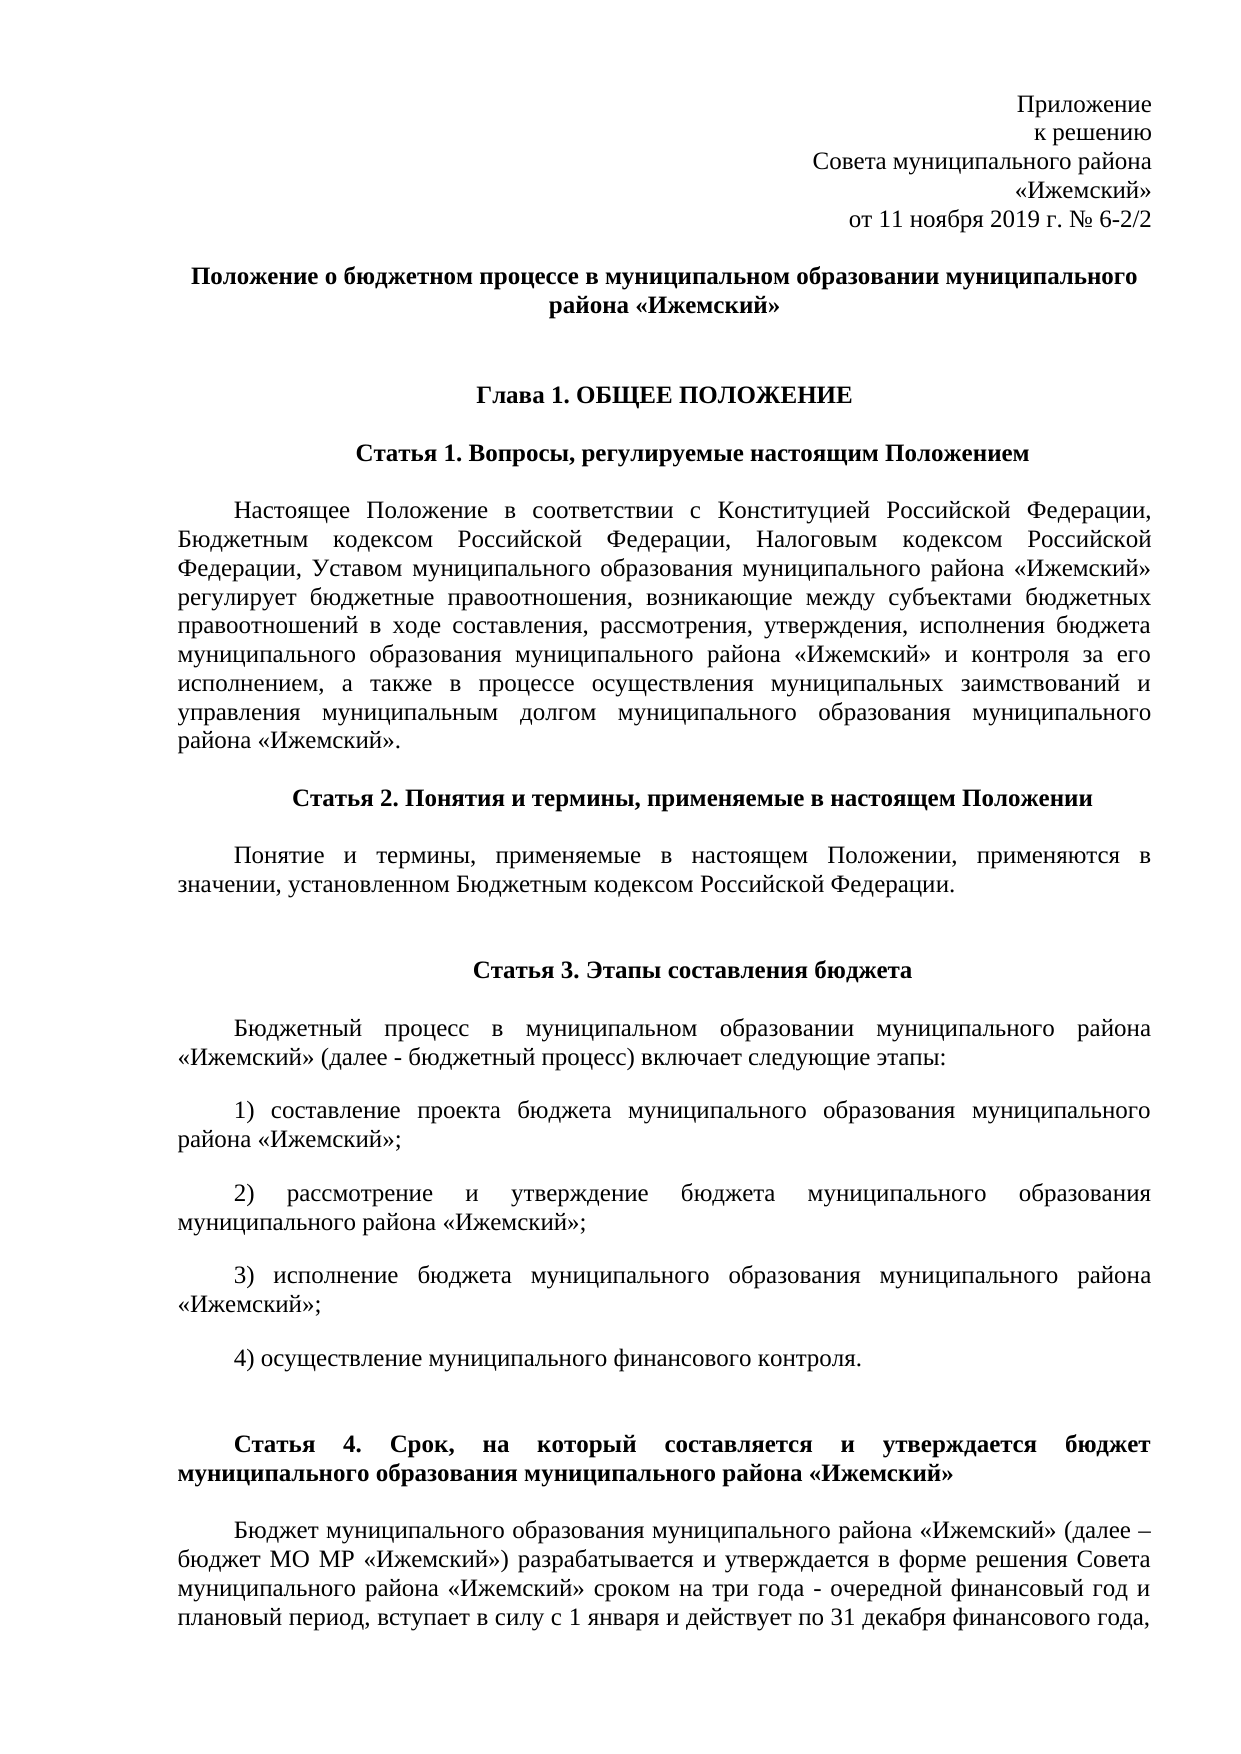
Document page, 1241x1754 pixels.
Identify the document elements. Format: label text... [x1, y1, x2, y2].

text Приложение [177, 89, 1152, 117]
title Статья 4. Срок, на который составляется и утверждается бюджет муниципального образования муниципального района «Ижемский» [177, 1429, 1152, 1487]
text «Ижемский» [177, 175, 1152, 204]
text 1) составление проекта бюджета муниципального образования муниципального района «Ижемский»; [177, 1096, 1152, 1153]
text Понятие и термины, применяемые в настоящем Положении, применяются в значении, установленном Бюджетным кодексом Российской Федерации. [177, 841, 1152, 898]
title Статья 2. Понятия и термины, применяемые в настоящем Положении [177, 783, 1152, 812]
text Совета муниципального района [177, 146, 1152, 175]
text Настоящее Положение в соответствии с Конституцией Российской Федерации, Бюджетным кодексом Российской Федерации, Налоговым кодексом Российской Федерации, Уставом муниципального образования муниципального района «Ижемский» регулирует бюджетные правоотношения, возникающие между субъектами бюджетных правоотношений в ходе составления, рассмотрения, утверждения, исполнения бюджета муниципального образования муниципального района «Ижемский» и контроля за его исполнением, а также в процессе осуществления муниципальных заимствований и управления муниципальным долгом муниципального образования муниципального района «Ижемский». [177, 496, 1152, 754]
text 4) осуществление муниципального финансового контроля. [177, 1343, 1152, 1372]
text 3) исполнение бюджета муниципального образования муниципального района «Ижемский»; [177, 1261, 1152, 1318]
title Статья 1. Вопросы, регулируемые настоящим Положением [177, 438, 1152, 467]
text Статья 3. Этапы составления бюджета [177, 956, 1152, 984]
text к решению [177, 117, 1152, 146]
title Глава 1. ОБЩЕЕ ПОЛОЖЕНИЕ [177, 381, 1152, 409]
text Бюджетный процесс в муниципальном образовании муниципального района «Ижемский» (далее - бюджетный процесс) включает следующие этапы: [177, 1013, 1152, 1071]
text от 11 ноября 2019 г. № 6-2/2 [177, 204, 1152, 232]
text 2) рассмотрение и утверждение бюджета муниципального образования муниципального района «Ижемский»; [177, 1178, 1152, 1236]
title Положение о бюджетном процессе в муниципальном образовании муниципального района «Ижемский» [177, 261, 1152, 319]
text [177, 1516, 1152, 1631]
